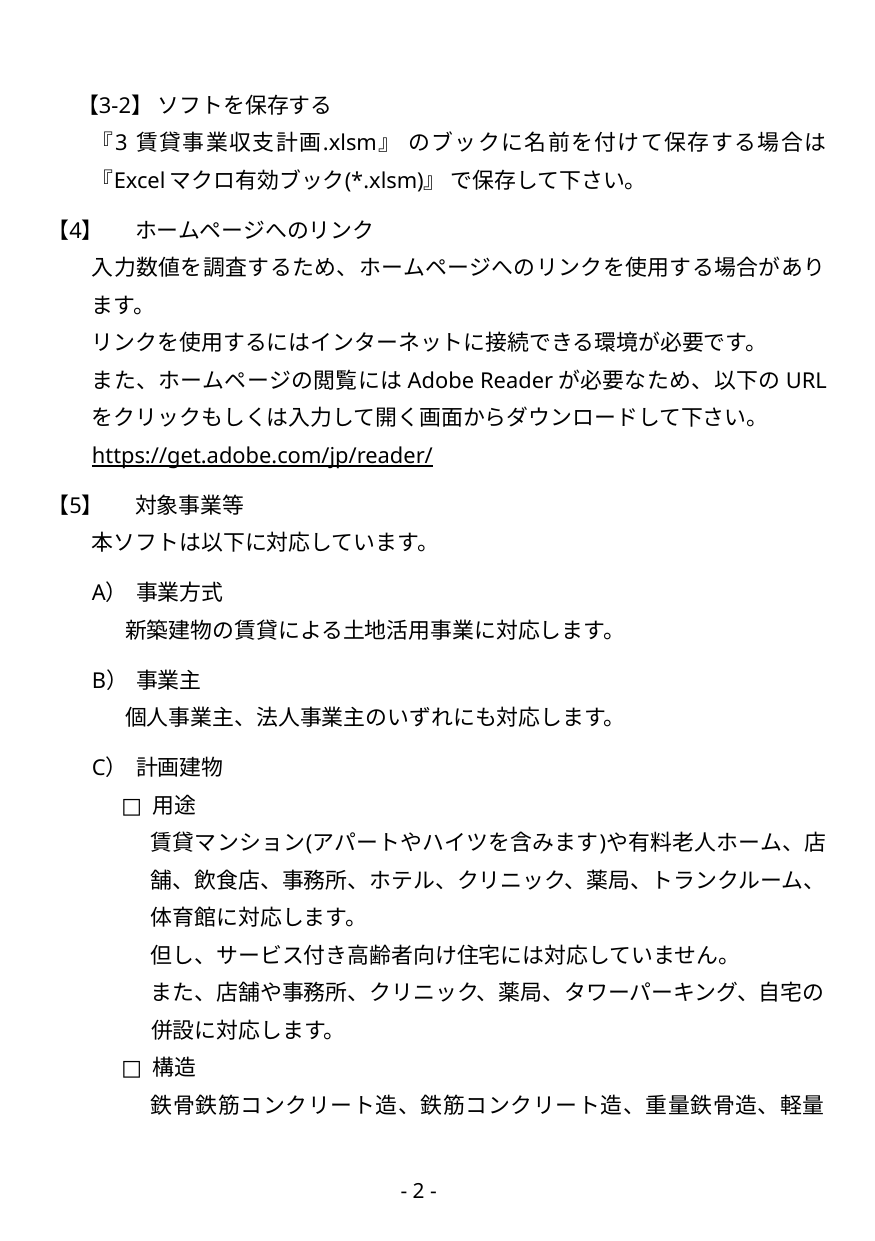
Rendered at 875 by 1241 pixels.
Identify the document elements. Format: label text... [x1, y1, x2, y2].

text 【5】 対象事業等 [47, 483, 827, 521]
text 賃貸マンション(アパートやハイツを含みます)や有料老人ホーム、店舗、飲食店、事務所、ホテル、クリニック、薬局、トランクルーム、体育館に対応します。 [151, 821, 827, 933]
text リンクを使用するにはインターネットに接続できる環境が必要です。 [92, 321, 827, 358]
text C） 計画建物 [92, 746, 827, 783]
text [151, 1083, 827, 1121]
text 【4】 ホームページへのリンク [47, 208, 827, 246]
text A） 事業方式 [92, 571, 827, 608]
text 本ソフトは以下に対応しています。 [92, 521, 827, 558]
text また、ホームページの閲覧にはAdobe Readerが必要なため、以下のURLをクリックもしくは入力して開く画面からダウンロードして下さい。 [92, 358, 827, 433]
text 入力数値を調査するため、ホームページへのリンクを使用する場合があります。 [92, 246, 827, 321]
text 【3-2】 ソフトを保存する [47, 83, 827, 121]
text B） 事業主 [92, 658, 827, 696]
text また、店舗や事務所、クリニック、薬局、タワーパーキング、自宅の併設に対応します。 [151, 971, 827, 1046]
text 個人事業主、法人事業主のいずれにも対応します。 [47, 696, 827, 733]
text □ 用途 [121, 783, 827, 821]
text 『3 賃貸事業収支計画.xlsm』 のブックに名前を付けて保存する場合は 『Excelマクロ有効ブック(*.xlsm)』 で保存して下さい。 [92, 121, 827, 196]
text https://get.adobe.com/jp/reader/ [92, 433, 827, 471]
text 但し、サービス付き高齢者向け住宅には対応していません。 [151, 933, 827, 971]
text □ 構造 [121, 1046, 827, 1083]
text 新築建物の賃貸による土地活用事業に対応します。 [47, 608, 827, 646]
